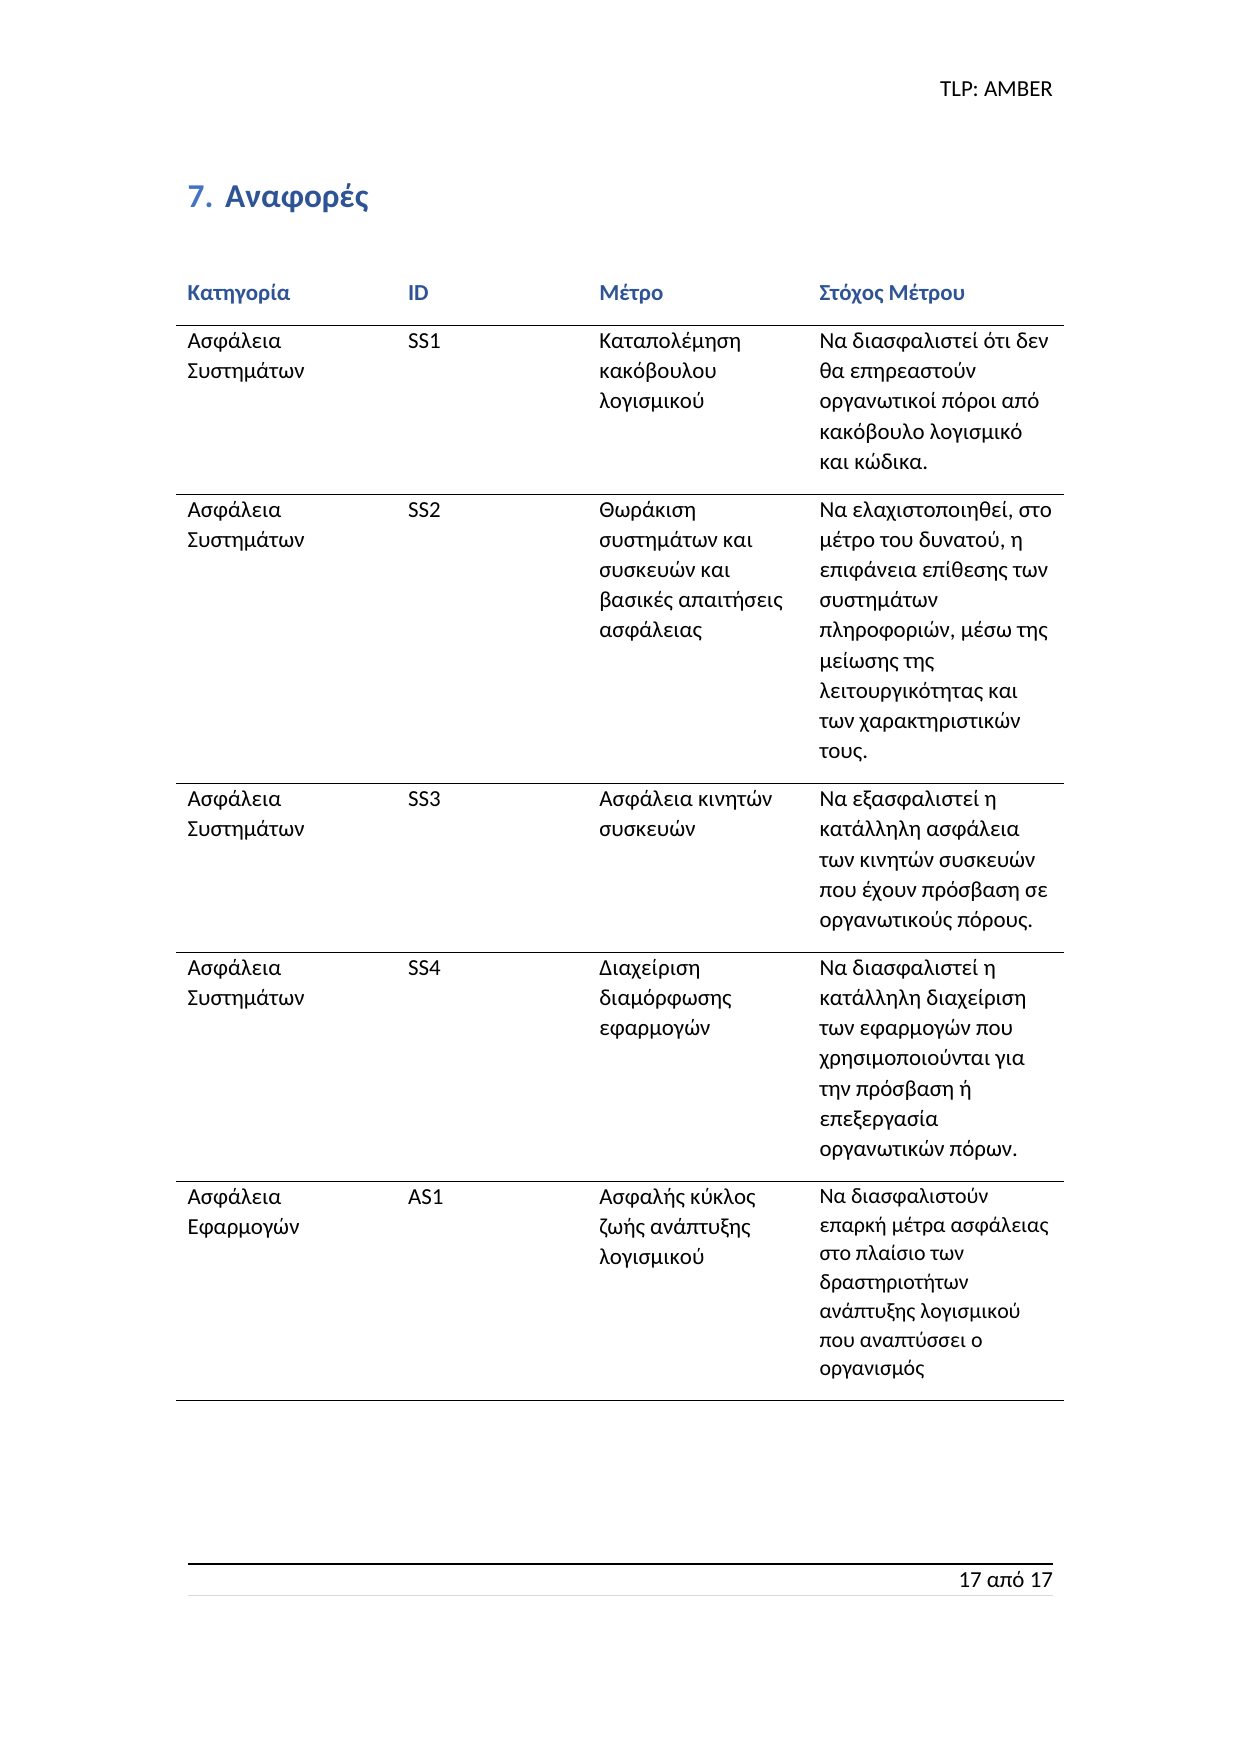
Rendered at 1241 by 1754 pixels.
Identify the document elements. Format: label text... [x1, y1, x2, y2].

table_cell Ασφάλεια Συστημάτων [176, 784, 397, 952]
table_cell Ασφάλεια Εφαρμογών [176, 1182, 397, 1400]
table_cell Ασφάλεια Συστημάτων [176, 495, 397, 783]
table_header Κατηγορία [176, 278, 397, 325]
table_cell Διαχείριση διαμόρφωσης εφαρμογών [588, 953, 808, 1181]
table_header Μέτρο [588, 278, 808, 325]
subtitle Αναφορές [187, 175, 1053, 216]
table_cell Ασφάλεια Συστημάτων [176, 953, 397, 1181]
table_cell Να εξασφαλιστεί η κατάλληλη ασφάλεια των κινητών συσκευών που έχουν πρόσβαση σε οργανωτικούς πόρους. [808, 784, 1064, 952]
table_header ID [397, 278, 588, 325]
table_cell AS1 [397, 1182, 588, 1400]
table_cell SS1 [397, 326, 588, 494]
table_cell Θωράκιση συστημάτων και συσκευών και βασικές απαιτήσεις ασφάλειας [588, 495, 808, 783]
table_cell Ασφάλεια Συστημάτων [176, 326, 397, 494]
table_cell Καταπολέμηση κακόβουλου λογισμικού [588, 326, 808, 494]
table_cell Ασφάλεια κινητών συσκευών [588, 784, 808, 952]
table_cell Ασφαλής κύκλος ζωής ανάπτυξης λογισμικού [588, 1182, 808, 1400]
table_cell SS2 [397, 495, 588, 783]
table_cell Να διασφαλιστούν επαρκή μέτρα ασφάλειας στο πλαίσιο των δραστηριοτήτων ανάπτυξης λογισμικού που αναπτύσσει ο οργανισμός [808, 1182, 1064, 1400]
table_cell Να διασφαλιστεί ότι δεν θα επηρεαστούν οργανωτικοί πόροι από κακόβουλο λογισμικό και κώδικα. [808, 326, 1064, 494]
table_cell SS4 [397, 953, 588, 1181]
table_cell Να διασφαλιστεί η κατάλληλη διαχείριση των εφαρμογών που χρησιμοποιούνται για την πρόσβαση ή επεξεργασία οργανωτικών πόρων. [808, 953, 1064, 1181]
table_cell Να ελαχιστοποιηθεί, στο μέτρο του δυνατού, η επιφάνεια επίθεσης των συστημάτων πληροφοριών, μέσω της μείωσης της λειτουργικότητας και των χαρακτηριστικών τους. [808, 495, 1064, 783]
table_header Στόχος Μέτρου [808, 278, 1064, 325]
table_cell SS3 [397, 784, 588, 952]
